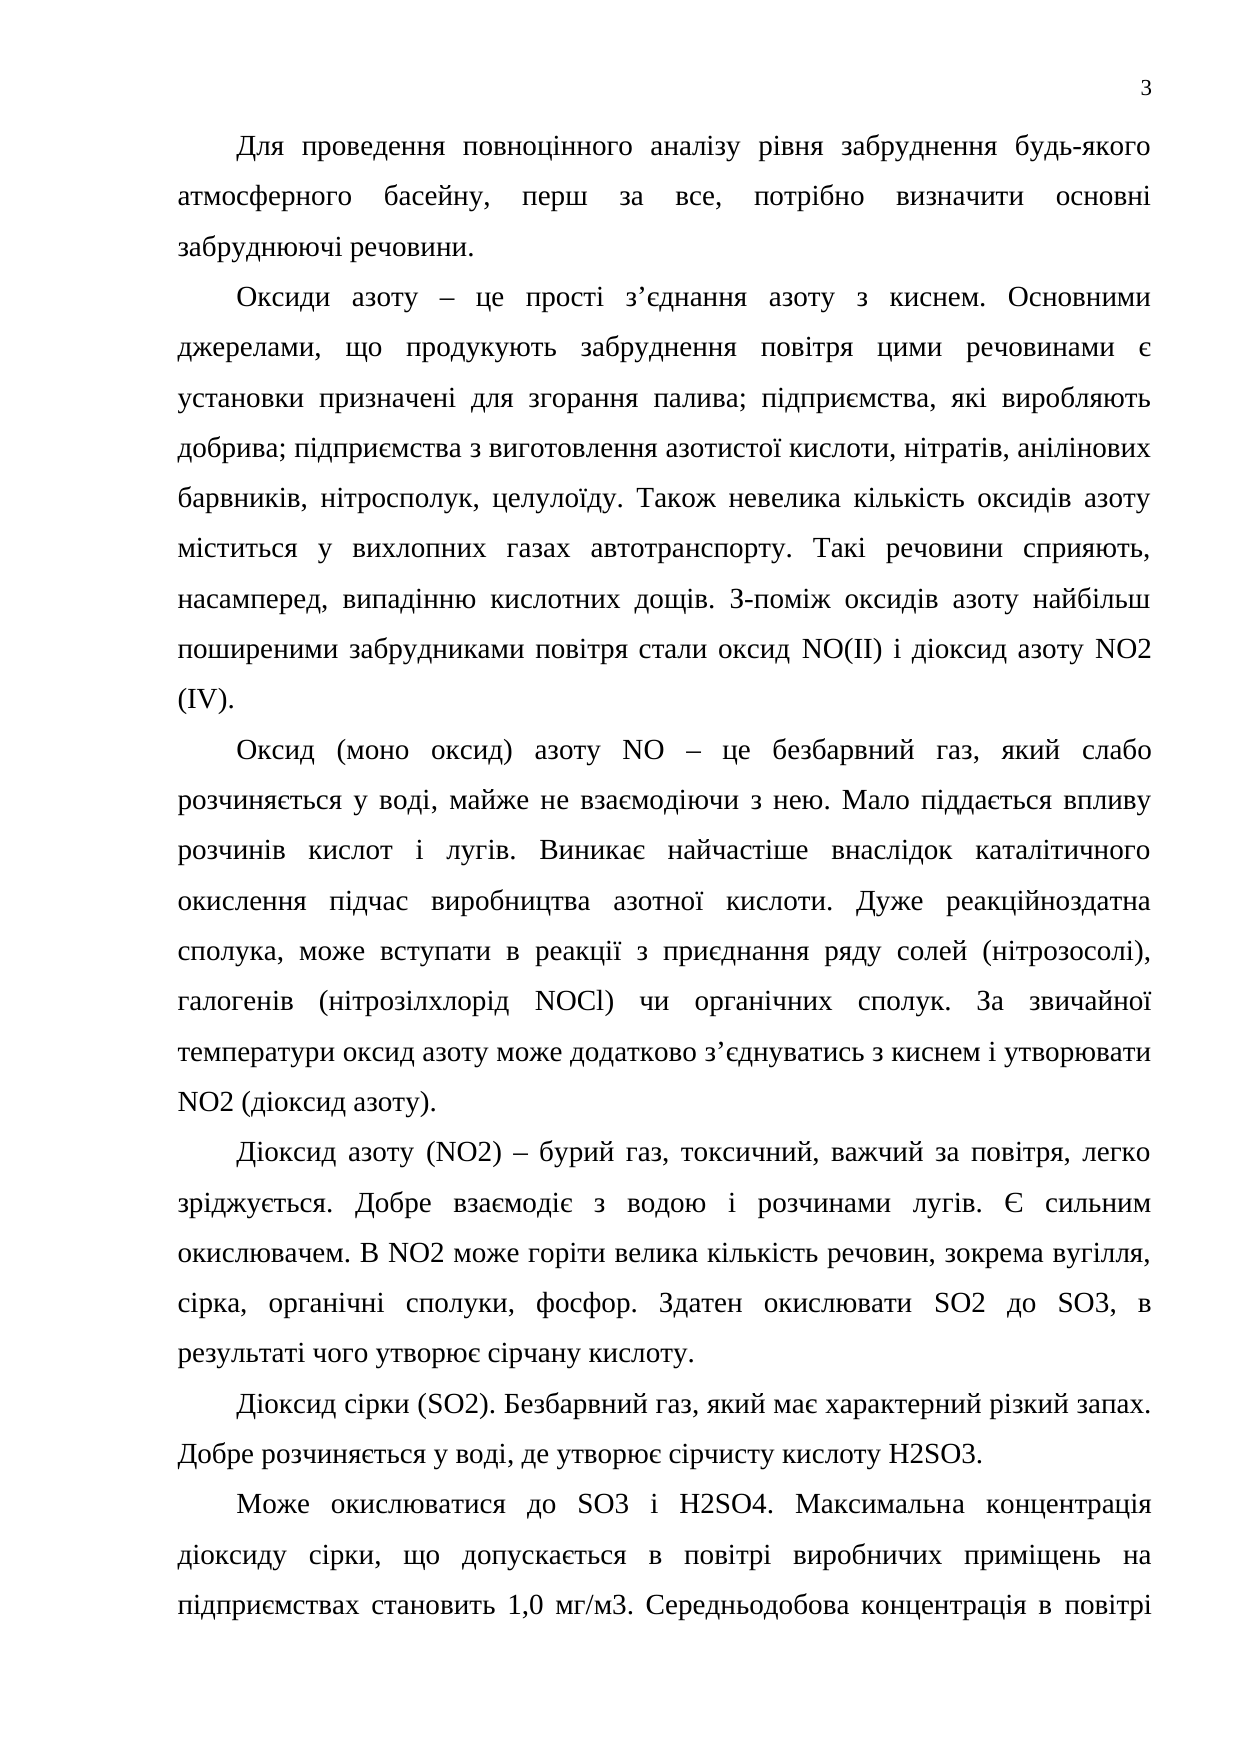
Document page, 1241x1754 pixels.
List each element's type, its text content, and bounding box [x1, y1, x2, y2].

text Діоксид азоту (NO2) – бурий газ, токсичний, важчий за повітря, легко зріджується. Добре взаємодіє з водою і розчинами лугів. Є сильним окислювачем. В NО2 може горіти велика кількість речовин, зокрема вугілля, сірка, органічні сполуки, фосфор. Здатен окислювати SО2 до SО3, в результаті чого утворює сірчану кислоту. [177, 1134, 1152, 1369]
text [177, 1487, 1152, 1621]
text Оксид (моно оксид) азоту NO – це безбарвний газ, який слабо розчиняється у воді, майже не взаємодіючи з нею. Мало піддається впливу розчинів кислот і лугів. Виникає найчастіше внаслідок каталітичного окислення підчас виробництва азотної кислоти. Дуже реакційноздатна сполука, може вступати в реакції з приєднання ряду солей (нітрозосолі), галогенів (нітрозілхлорід NОCl) чи органічних сполук. За звичайної температури оксид азоту може додатково з’єднуватись з киснем і утворювати NO2 (діоксид азоту). [177, 732, 1152, 1118]
text Діоксид сірки (SО2). Безбарвний газ, який має характерний різкий запах. Добре розчиняється у воді, де утворює сірчисту кислоту H2SO3. [177, 1386, 1152, 1470]
text Оксиди азоту – це прості з’єднання азоту з киснем. Основними джерелами, що продукують забруднення повітря цими речовинами є установки призначені для згорання палива; підприємства, які виробляють добрива; підприємства з виготовлення азотистої кислоти, нітратів, анілінових барвників, нітросполук, целулоїду. Також невелика кількість оксидів азоту міститься у вихлопних газах автотранспорту. Такі речовини сприяють, насамперед, випадінню кислотних дощів. З-поміж оксидів азоту найбільш поширеними забрудниками повітря стали оксид NO(II) і діоксид азоту NО2 (IV). [177, 279, 1152, 715]
text Для проведення повноцінного аналізу рівня забруднення будь-якого атмосферного басейну, перш за все, потрібно визначити основні забруднюючі речовини. [177, 128, 1152, 262]
